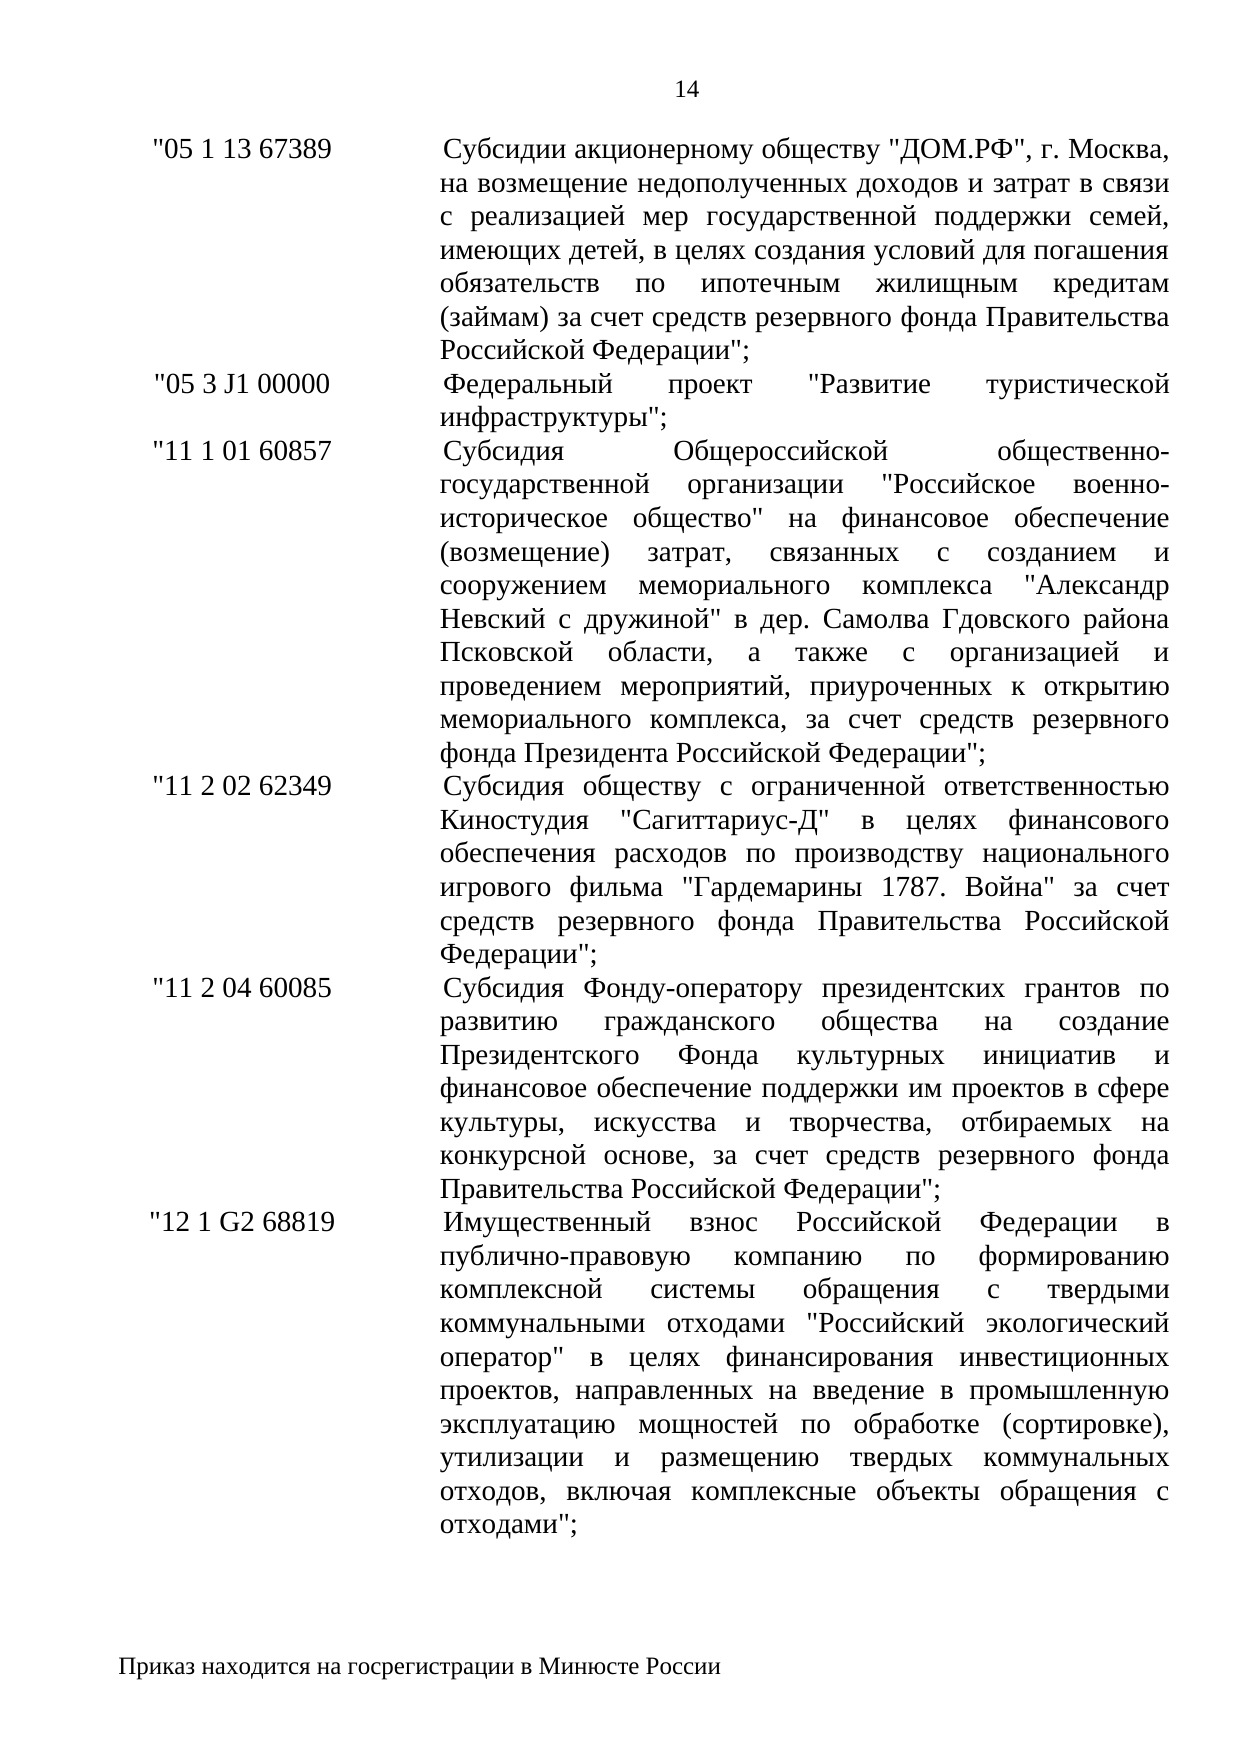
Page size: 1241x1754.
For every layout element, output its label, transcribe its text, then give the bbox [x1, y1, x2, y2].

table_cell Федеральный проект "Развитие туристической инфраструктуры"; [428, 366, 1181, 433]
table_cell "12 1 G2 68819 [56, 1205, 428, 1540]
table_cell Субсидия Фонду-оператору президентских грантов по развитию гражданского общества на создание Президентского Фонда культурных инициатив и финансовое обеспечение поддержки им проектов в сфере культуры, искусства и творчества, отбираемых на конкурсной основе, за счет средств резервного фонда Правительства Российской Федерации"; [428, 970, 1181, 1204]
table_cell Субсидия обществу с ограниченной ответственностью Киностудия "Сагиттариус-Д" в целях финансового обеспечения расходов по производству национального игрового фильма "Гардемарины 1787. Война" за счет средств резервного фонда Правительства Российской Федерации"; [428, 769, 1181, 970]
table_cell "11 2 04 60085 [56, 970, 428, 1204]
table_cell Имущественный взнос Российской Федерации в публично-правовую компанию по формированию комплексной системы обращения с твердыми коммунальными отходами "Российский экологический оператор" в целях финансирования инвестиционных проектов, направленных на введение в промышленную эксплуатацию мощностей по обработке (сортировке), утилизации и размещению твердых коммунальных отходов, включая комплексные объекты обращения с отходами"; [428, 1205, 1181, 1540]
table_cell "11 2 02 62349 [56, 769, 428, 970]
table_cell "05 3 J1 00000 [56, 366, 428, 433]
table_cell Субсидия Общероссийской общественно-государственной организации "Российское военно-историческое общество" на финансовое обеспечение (возмещение) затрат, связанных с созданием и сооружением мемориального комплекса "Александр Невский с дружиной" в дер. Самолва Гдовского района Псковской области, а также с организацией и проведением мероприятий, приуроченных к открытию мемориального комплекса, за счет средств резервного фонда Президента Российской Федерации"; [428, 433, 1181, 768]
table_cell "05 1 13 67389 [56, 131, 428, 366]
table_cell Субсидии акционерному обществу "ДОМ.РФ", г. Москва, на возмещение недополученных доходов и затрат в связи с реализацией мер государственной поддержки семей, имеющих детей, в целях создания условий для погашения обязательств по ипотечным жилищным кредитам (займам) за счет средств резервного фонда Правительства Российской Федерации"; [428, 131, 1181, 366]
table_cell "11 1 01 60857 [56, 433, 428, 768]
